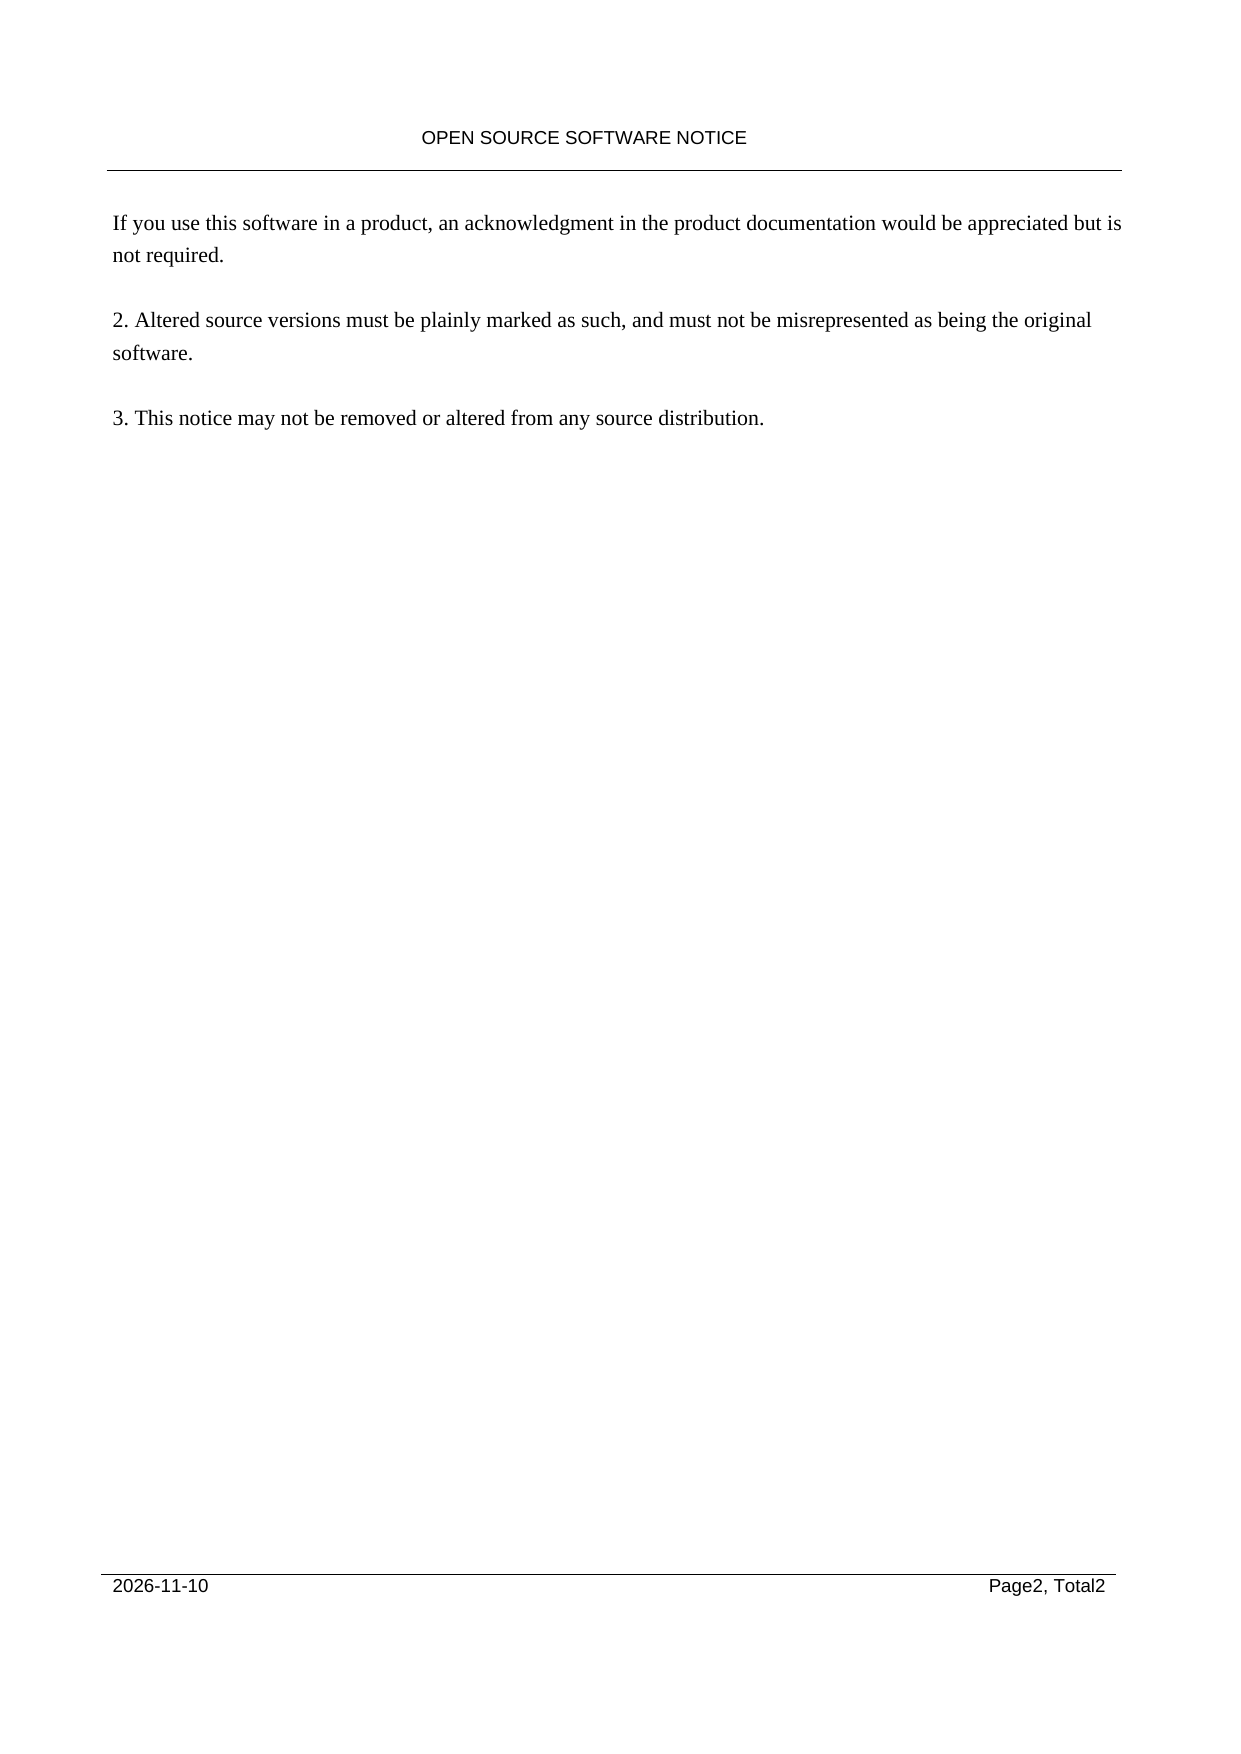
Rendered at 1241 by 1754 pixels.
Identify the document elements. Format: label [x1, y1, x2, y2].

text [112, 206, 1128, 466]
